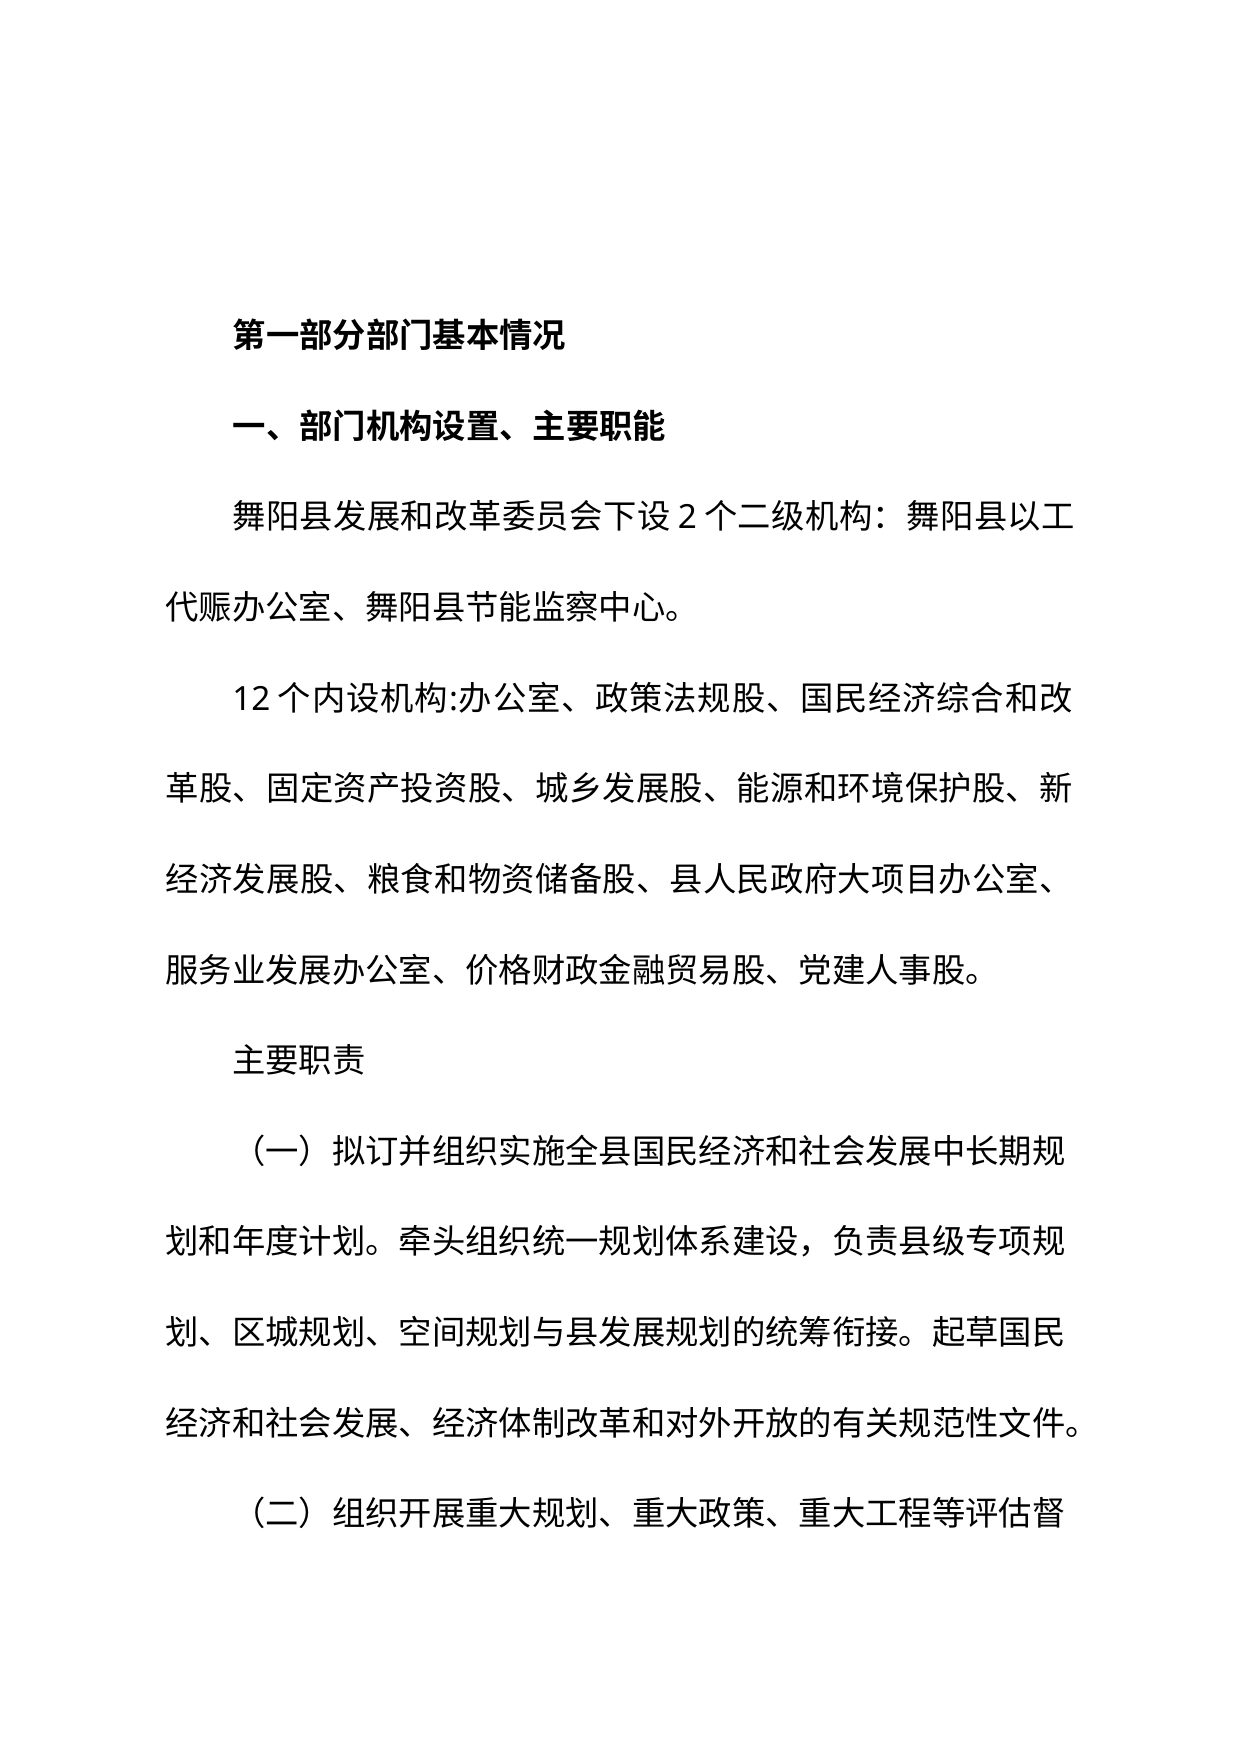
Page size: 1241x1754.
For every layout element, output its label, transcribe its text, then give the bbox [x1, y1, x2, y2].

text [165, 1466, 1075, 1557]
text 主要职责 [165, 1013, 1075, 1103]
text 舞阳县发展和改革委员会下设2个二级机构：舞阳县以工代赈办公室、舞阳县节能监察中心。 [165, 469, 1075, 650]
subtitle 一、部门机构设置、主要职能 [165, 378, 1075, 469]
subtitle 第一部分部门基本情况 [165, 288, 1075, 378]
text 12个内设机构:办公室、政策法规股、国民经济综合和改革股、固定资产投资股、城乡发展股、能源和环境保护股、新经济发展股、粮食和物资储备股、县人民政府大项目办公室、服务业发展办公室、价格财政金融贸易股、党建人事股。 [165, 650, 1075, 1013]
text （一）拟订并组织实施全县国民经济和社会发展中长期规划和年度计划。牵头组织统一规划体系建设，负责县级专项规划、区城规划、空间规划与县发展规划的统筹衔接。起草国民经济和社会发展、经济体制改革和对外开放的有关规范性文件。 [165, 1103, 1075, 1466]
